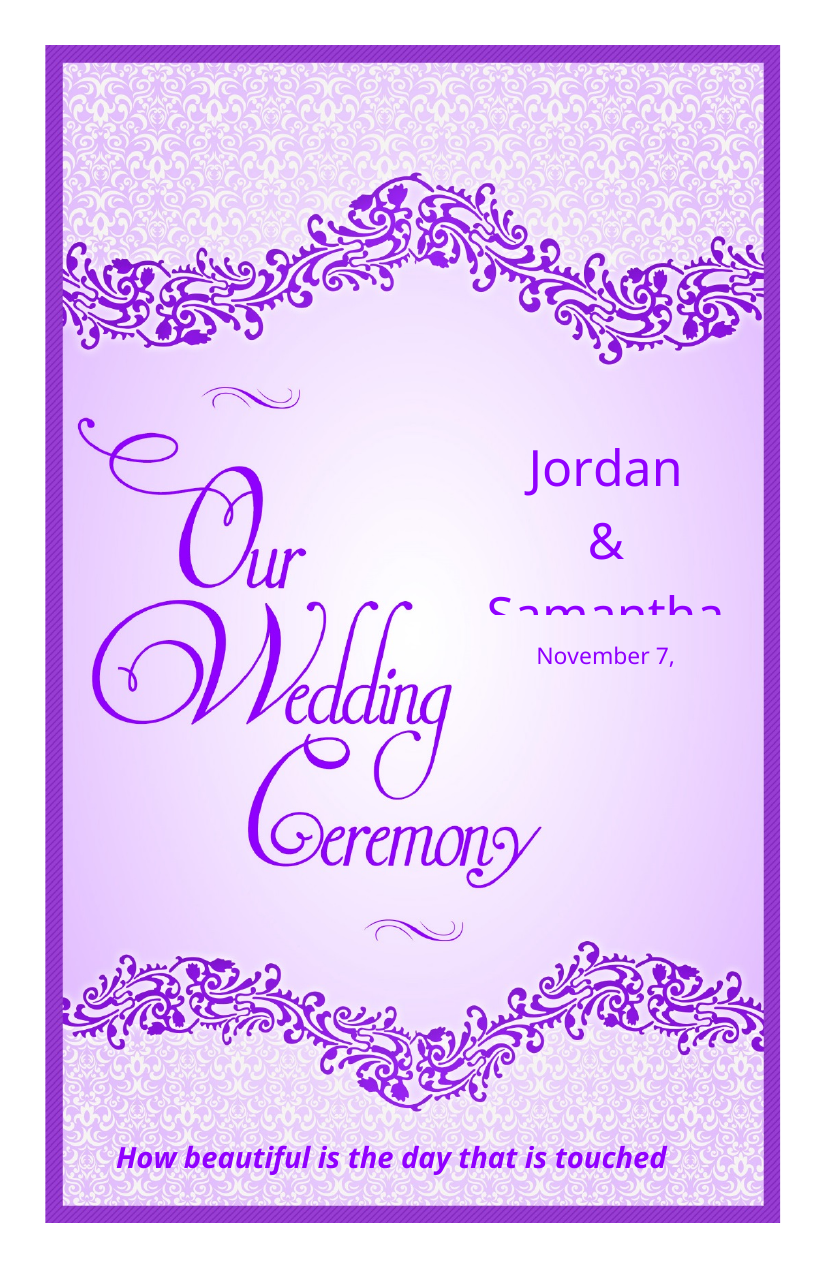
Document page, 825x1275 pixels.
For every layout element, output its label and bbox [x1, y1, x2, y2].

picture [45, 45, 781, 1223]
